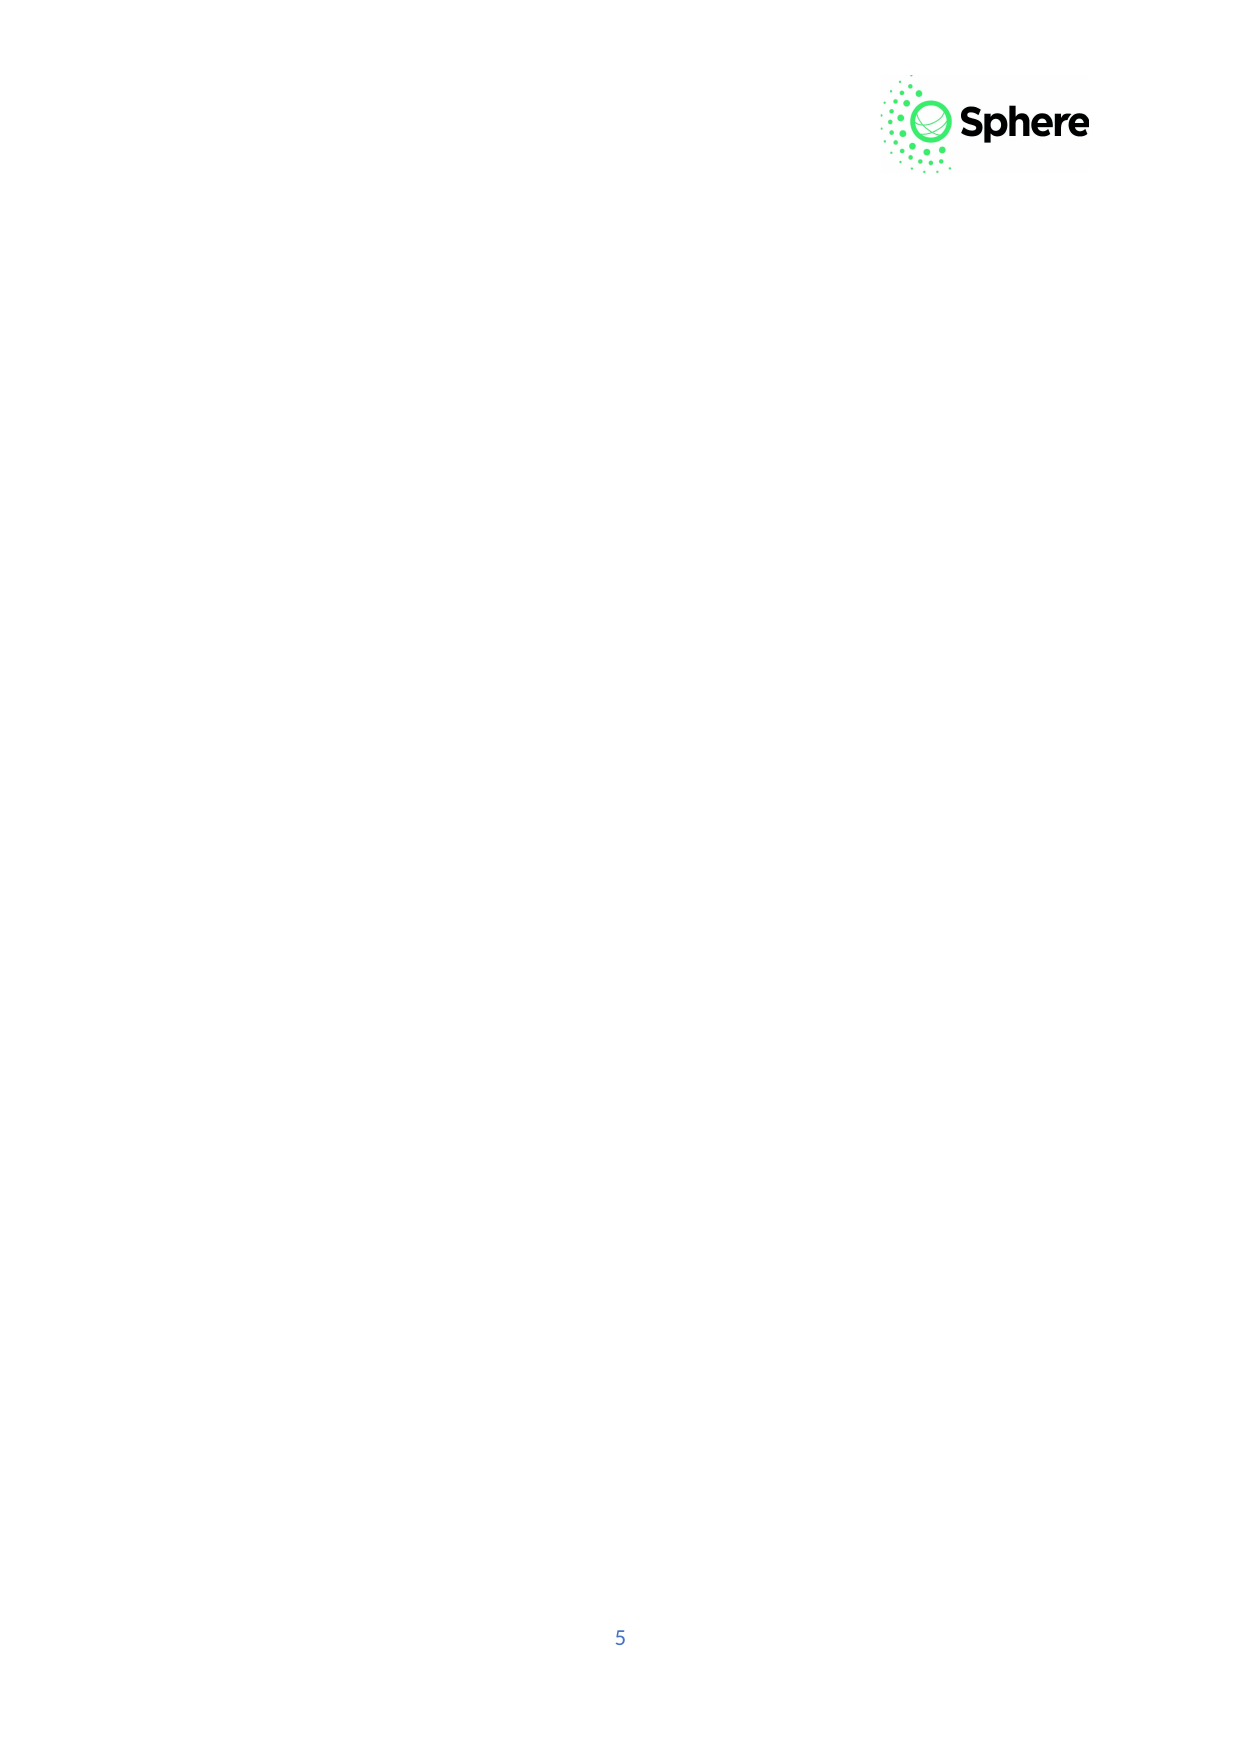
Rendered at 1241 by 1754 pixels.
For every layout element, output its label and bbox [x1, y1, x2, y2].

picture [880, 75, 1089, 173]
